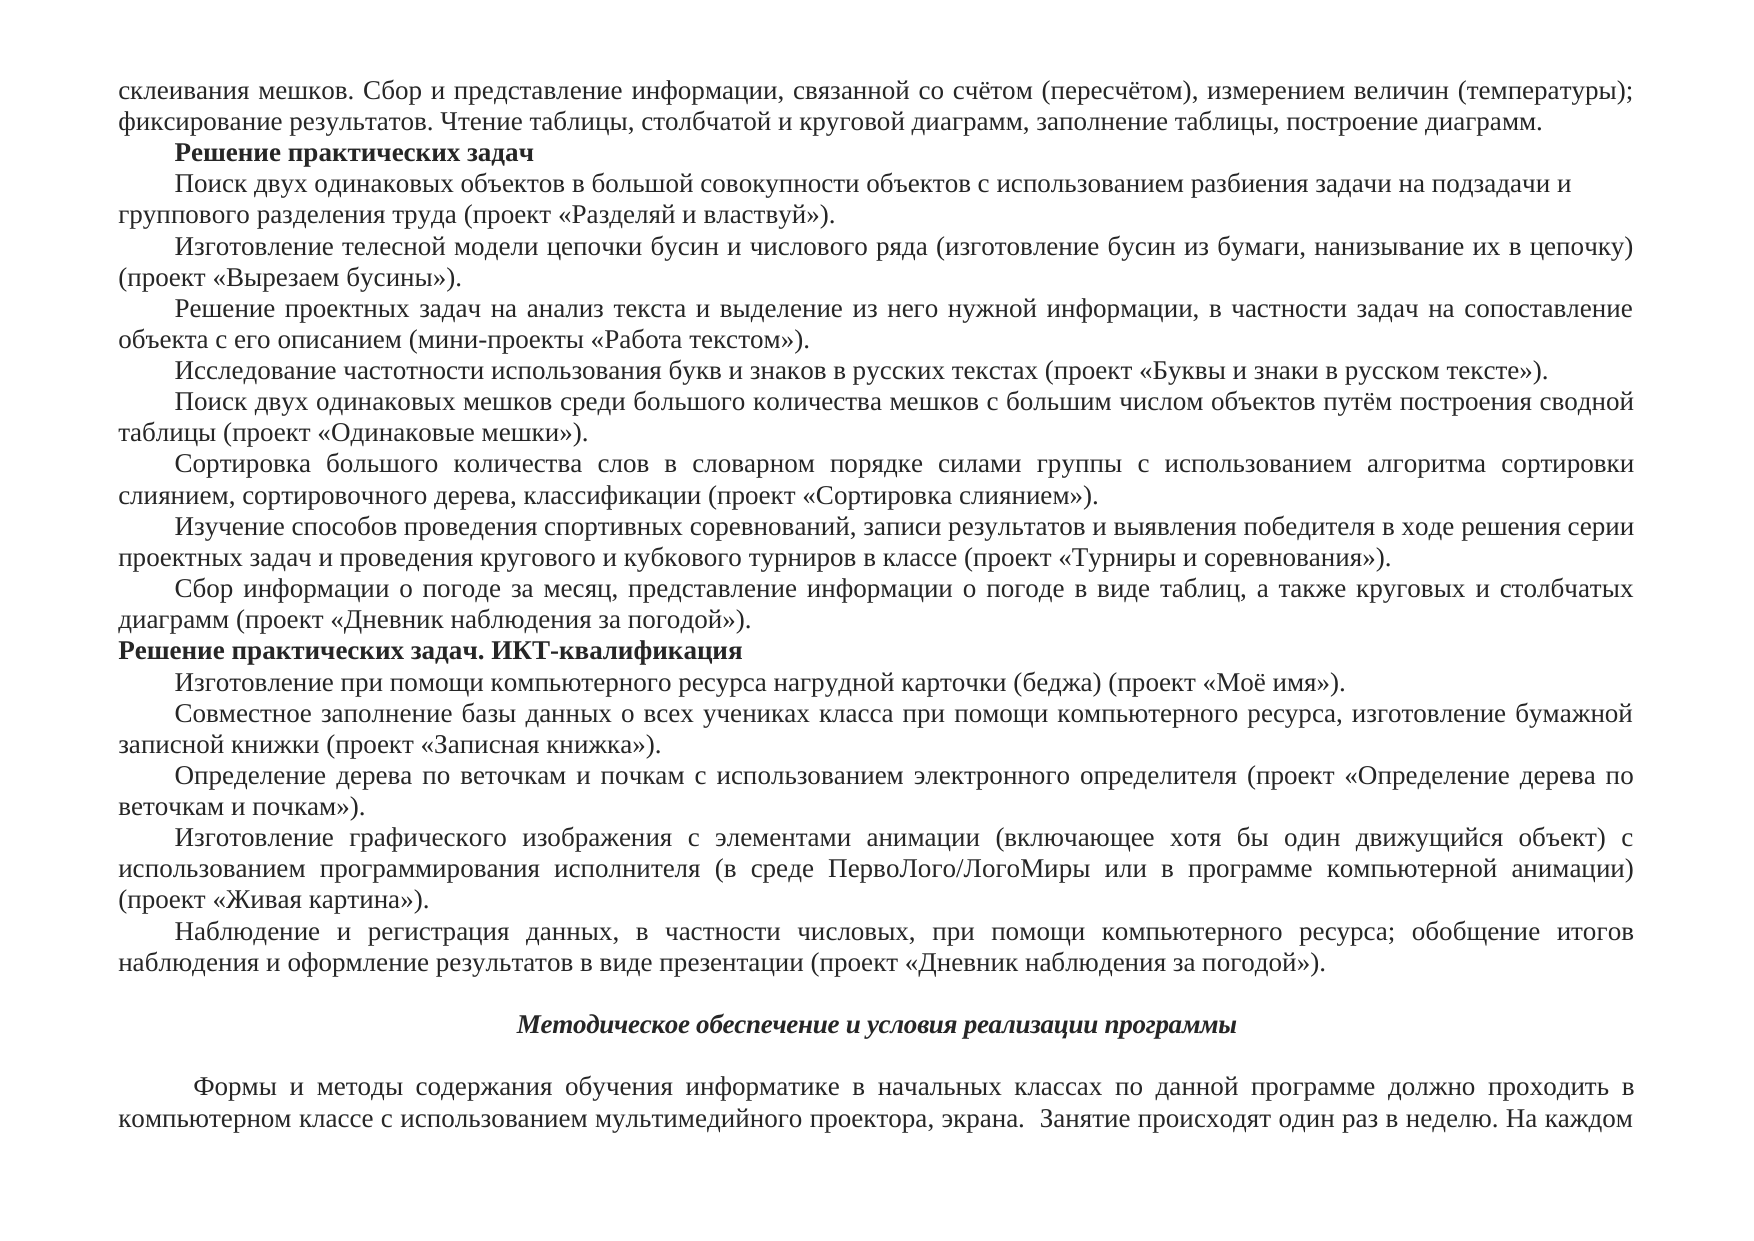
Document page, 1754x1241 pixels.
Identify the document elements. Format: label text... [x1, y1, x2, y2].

text Исследование частотности использования букв и знаков в русских текстах (проект «Буквы и знаки в русском тексте»). [118, 354, 1636, 385]
text Решение проектных задач на анализ текста и выделение из него нужной информации, в частности задач на сопоставление объекта с его описанием (мини-проекты «Работа текстом»). [118, 292, 1636, 354]
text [118, 74, 1636, 136]
text Поиск двух одинаковых мешков среди большого количества мешков с большим числом объектов путём построения сводной таблицы (проект «Одинаковые мешки»). [118, 385, 1636, 448]
text Методическое обеспечение и условия реализации программы [118, 1008, 1636, 1039]
text Изготовление при помощи компьютерного ресурса нагрудной карточки (беджа) (проект «Моё имя»). [118, 666, 1636, 697]
text Изготовление графического изображения с элементами анимации (включающее хотя бы один движущийся объект) с использованием программирования исполнителя (в среде ПервоЛого/ЛогоМиры или в программе компьютерной анимации) (проект «Живая картина»). [118, 821, 1636, 915]
subtitle Решение практических задач [118, 136, 1636, 167]
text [118, 1071, 1636, 1133]
text Поиск двух одинаковых объектов в большой совокупности объектов с использованием разбиения задачи на подзадачи и группового разделения труда (проект «Разделяй и властвуй»). [118, 167, 1636, 229]
text Изготовление телесной модели цепочки бусин и числового ряда (изготовление бусин из бумаги, нанизывание их в цепочку) (проект «Вырезаем бусины»). [118, 229, 1636, 292]
subtitle Решение практических задач. ИКТ-квалификация [118, 634, 1636, 666]
text Сортировка большого количества слов в словарном порядке силами группы с использованием алгоритма сортировки слиянием, сортировочного дерева, классификации (проект «Сортировка слиянием»). [118, 448, 1636, 510]
text Наблюдение и регистрация данных, в частности числовых, при помощи компьютерного ресурса; обобщение итогов наблюдения и оформление результатов в виде презентации (проект «Дневник наблюдения за погодой»). [118, 915, 1636, 977]
text Совместное заполнение базы данных о всех учениках класса при помощи компьютерного ресурса, изготовление бумажной записной книжки (проект «Записная книжка»). [118, 697, 1636, 759]
text Изучение способов проведения спортивных соревнований, записи результатов и выявления победителя в ходе решения серии проектных задач и проведения кругового и кубкового турниров в классе (проект «Турниры и соревнования»). [118, 510, 1636, 572]
text Сбор информации о погоде за месяц, представление информации о погоде в виде таблиц, а также круговых и столбчатых диаграмм (проект «Дневник наблюдения за погодой»). [118, 572, 1636, 634]
text Определение дерева по веточкам и почкам с использованием электронного определителя (проект «Определение дерева по веточкам и почкам»). [118, 759, 1636, 821]
